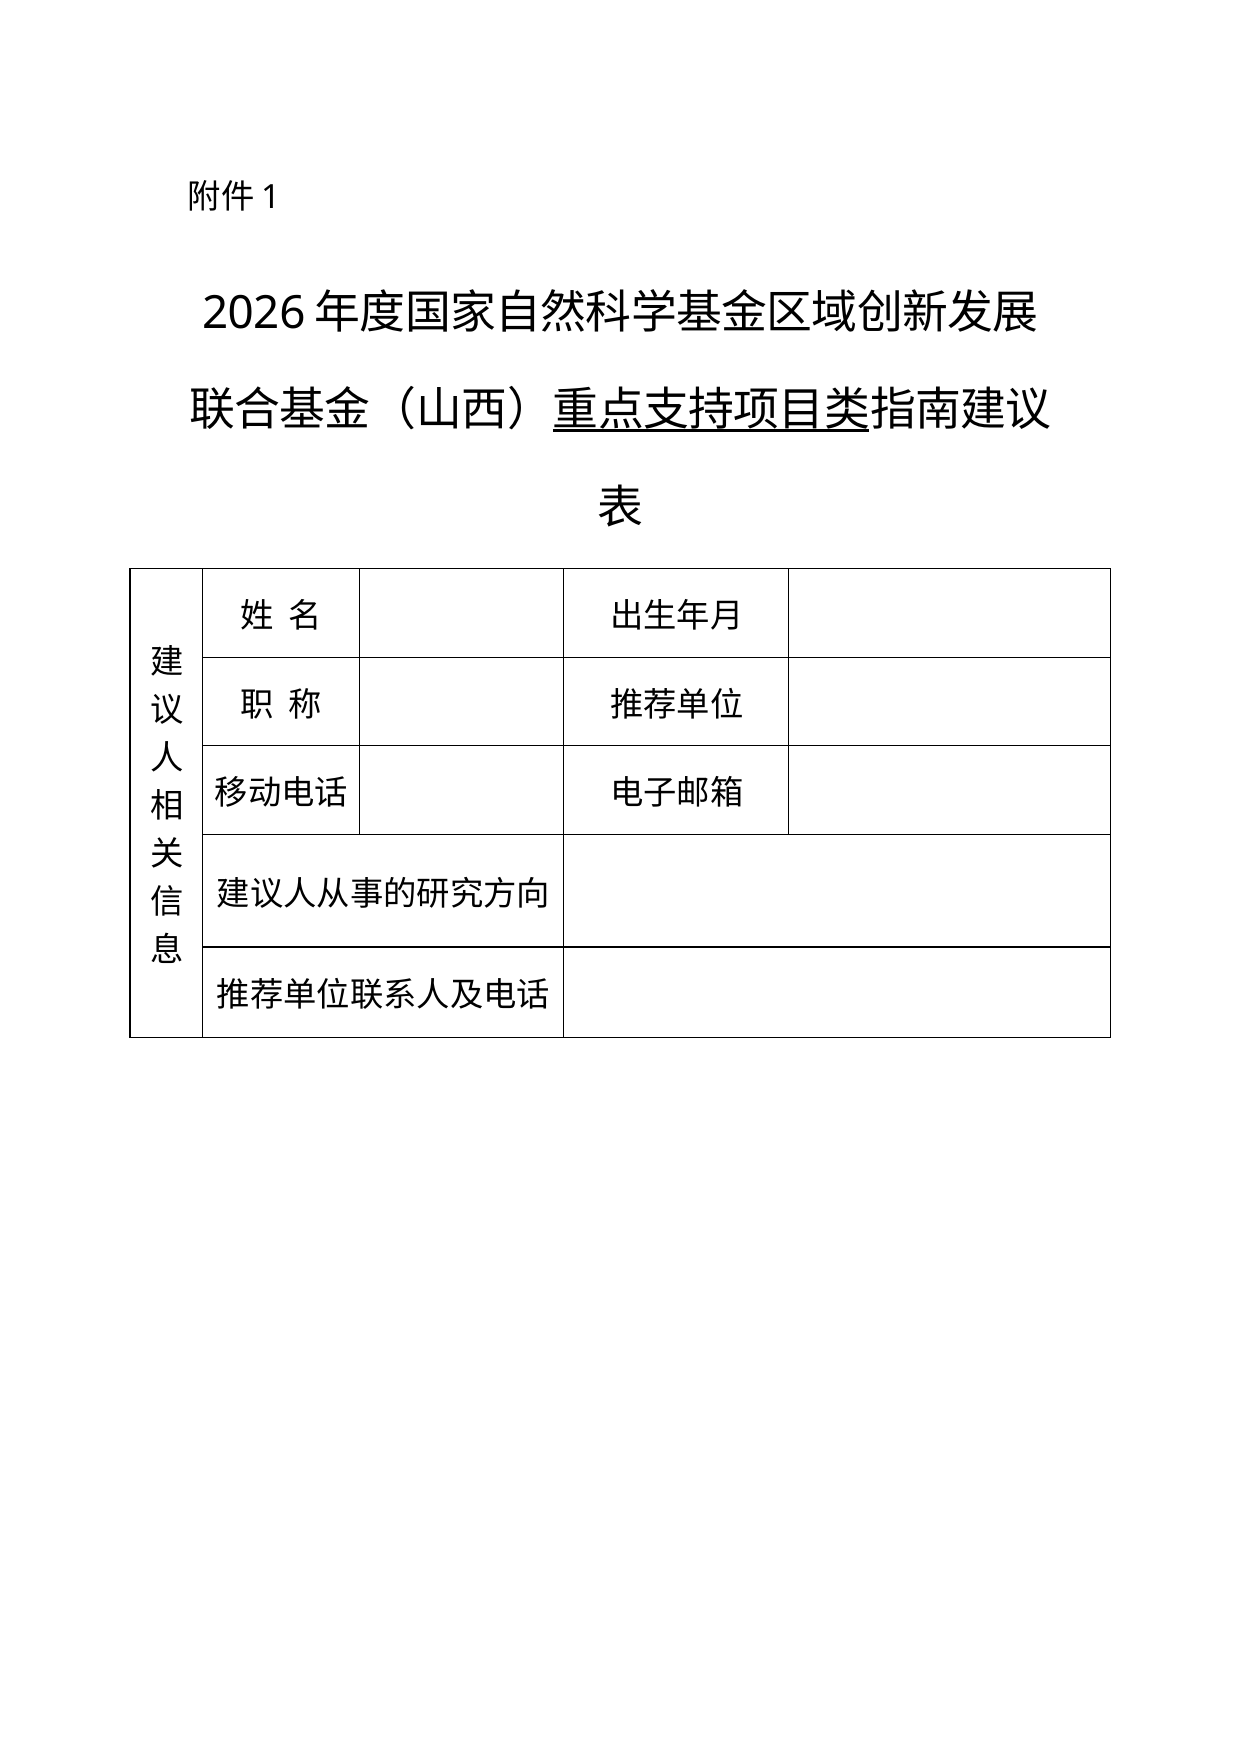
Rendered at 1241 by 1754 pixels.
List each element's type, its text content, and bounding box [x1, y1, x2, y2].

table_cell [360, 746, 563, 834]
table_cell [564, 835, 1110, 946]
text 附件1 [187, 162, 1053, 227]
table_header [789, 569, 1110, 657]
table_cell 电子邮箱 [564, 746, 788, 834]
table_cell [789, 746, 1110, 834]
table_cell [789, 658, 1110, 745]
table_cell 推荐单位联系人及电话 [203, 948, 563, 1037]
table_cell [360, 658, 563, 745]
table_header 出生年月 [564, 569, 788, 657]
table_cell 建议人从事的研究方向 [203, 835, 563, 946]
table_header 姓 名 [203, 569, 359, 657]
text 2026年度国家自然科学基金区域创新发展联合基金（山西）重点支持项目类指南建议表 [187, 259, 1053, 552]
table_cell [564, 948, 1110, 1037]
table_header [360, 569, 563, 657]
table_cell 职 称 [203, 658, 359, 745]
table_cell 移动电话 [203, 746, 359, 834]
table_header 建议人相关信息 [131, 569, 202, 1037]
table_cell 推荐单位 [564, 658, 788, 745]
